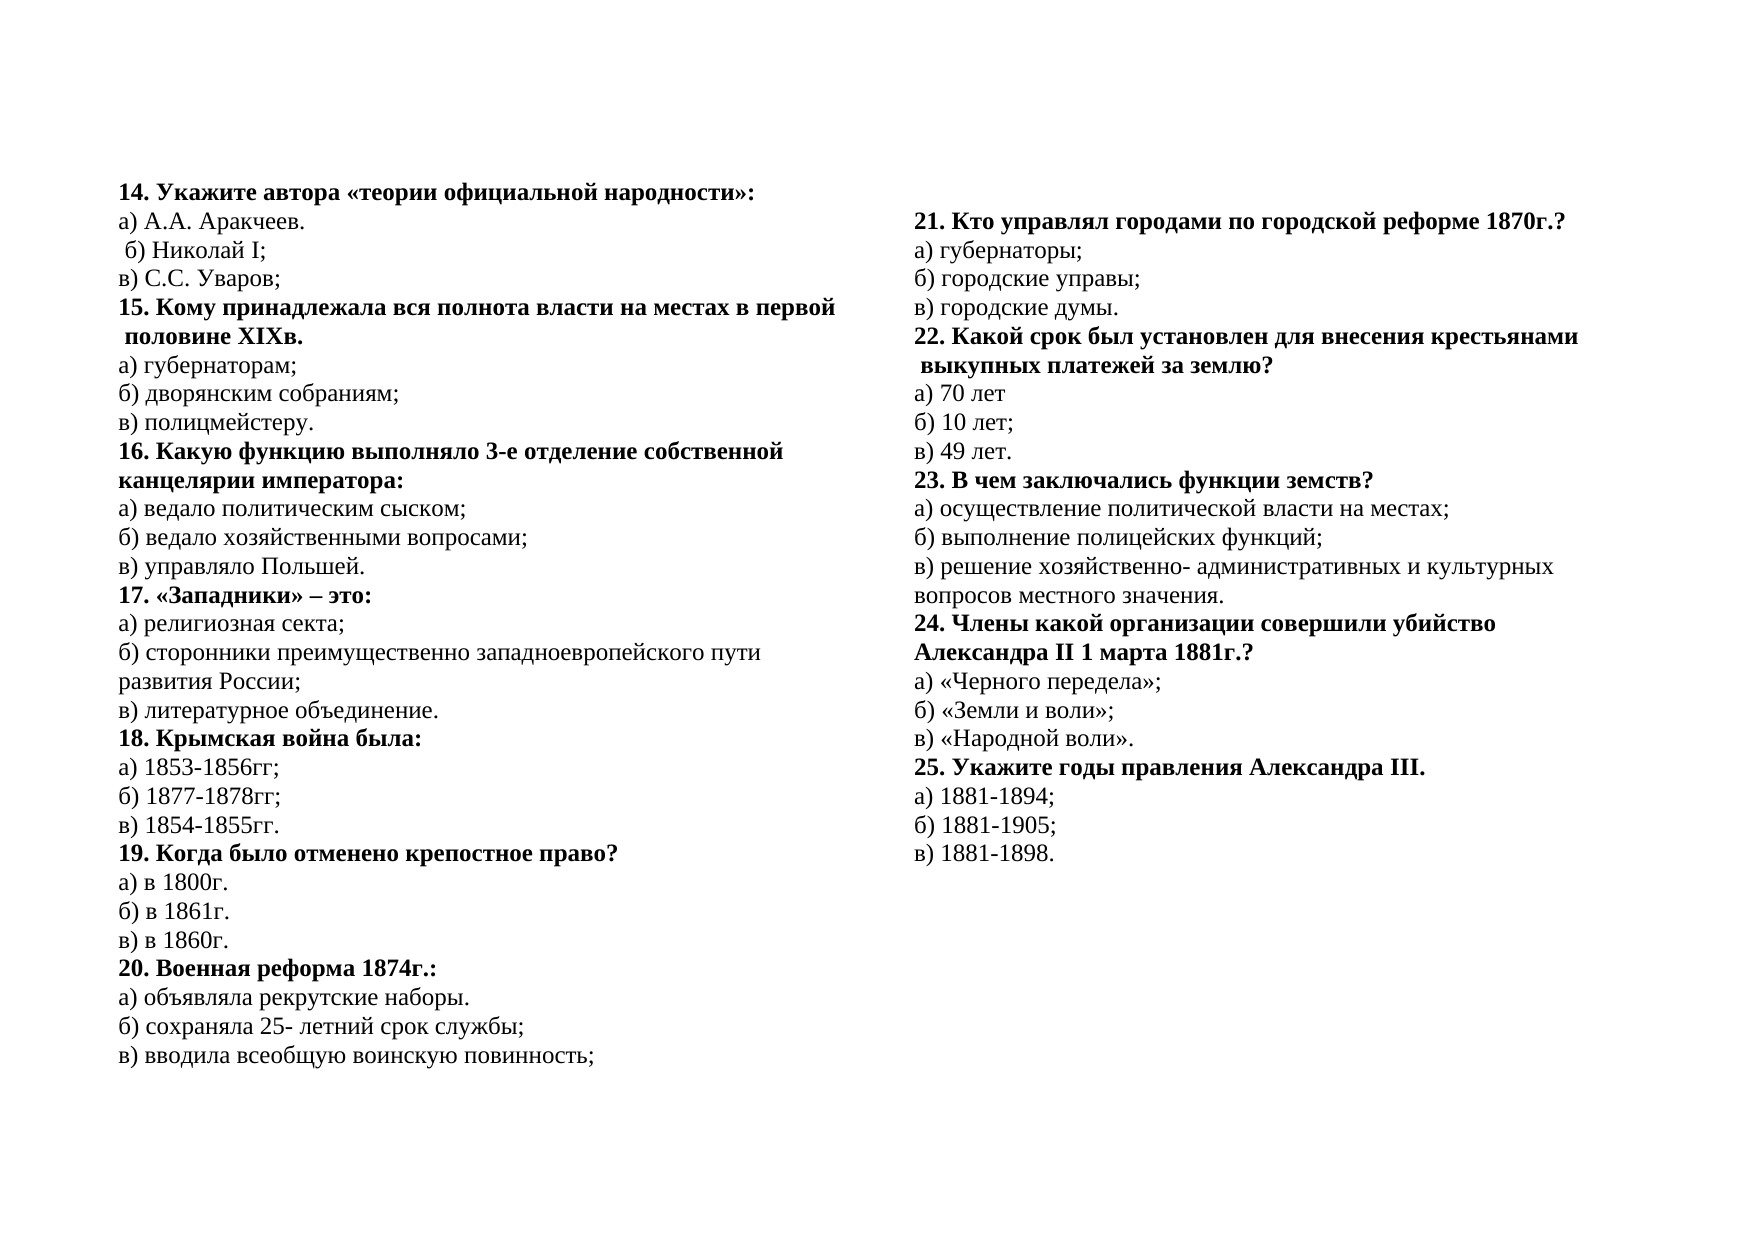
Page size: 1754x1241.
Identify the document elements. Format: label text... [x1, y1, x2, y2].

text в) вводила всеобщую воинскую повинность; [118, 1040, 840, 1068]
text а) губернаторам; [118, 350, 840, 378]
text половине XIXв. [118, 321, 840, 350]
text а) «Черного передела»; [914, 666, 1636, 695]
text в) решение хозяйственно- административных и культурных [914, 551, 1636, 580]
text б) сторонники преимущественно западноевропейского пути развития России; [118, 637, 840, 695]
text б) 1877-1878гг; [118, 781, 840, 810]
text в) литературное объединение. [118, 695, 840, 723]
text Александра II 1 марта 1881г.? [914, 637, 1636, 666]
text 24. Члены какой организации совершили убийство [914, 608, 1636, 637]
text вопросов местного значения. [914, 580, 1636, 608]
text в) С.С. Уваров; [118, 263, 840, 292]
text 19. Когда было отменено крепостное право? [118, 838, 840, 867]
text б) ведало хозяйственными вопросами; [118, 522, 840, 551]
text а) 1853-1856гг; [118, 752, 840, 781]
text б) 10 лет; [914, 407, 1636, 436]
text а) осуществление политической власти на местах; [914, 493, 1636, 522]
text б) «Земли и воли»; [914, 695, 1636, 723]
text в) управляло Польшей. [118, 551, 840, 580]
text б) 1881-1905; [914, 810, 1636, 838]
text 17. «Западники» – это: [118, 580, 840, 608]
text б) городские управы; [914, 263, 1636, 292]
text а) 70 лет [914, 378, 1636, 407]
text б) в 1861г. [118, 896, 840, 925]
text 21. Кто управлял городами по городской реформе 1870г.? [914, 206, 1636, 235]
text 25. Укажите годы правления Александра III. [914, 752, 1636, 781]
text а) губернаторы; [914, 235, 1636, 263]
text 20. Военная реформа 1874г.: [118, 953, 840, 982]
text а) А.А. Аракчеев. [118, 206, 840, 235]
text в) городские думы. [914, 292, 1636, 321]
text 14. Укажите автора «теории официальной народности»: [118, 177, 840, 206]
text а) в 1800г. [118, 867, 840, 896]
text выкупных платежей за землю? [914, 350, 1636, 378]
text б) Николай I; [118, 235, 840, 263]
text а) ведало политическим сыском; [118, 493, 840, 522]
text 22. Какой срок был установлен для внесения крестьянами [914, 321, 1636, 350]
text б) выполнение полицейских функций; [914, 522, 1636, 551]
text а) 1881-1894; [914, 781, 1636, 810]
text в) в 1860г. [118, 925, 840, 953]
text 23. В чем заключались функции земств? [914, 465, 1636, 493]
text а) религиозная секта; [118, 608, 840, 637]
text в) 49 лет. [914, 436, 1636, 465]
text б) дворянским собраниям; [118, 378, 840, 407]
text в) 1881-1898. [914, 838, 1636, 867]
text в) «Народной воли». [914, 723, 1636, 752]
text канцелярии императора: [118, 465, 840, 493]
text б) сохраняла 25- летний срок службы; [118, 1011, 840, 1040]
text в) 1854-1855гг. [118, 810, 840, 838]
text в) полицмейстеру. [118, 407, 840, 436]
text 18. Крымская война была: [118, 723, 840, 752]
text 15. Кому принадлежала вся полнота власти на местах в первой [118, 292, 840, 321]
text 16. Какую функцию выполняло 3-е отделение собственной [118, 436, 840, 465]
text а) объявляла рекрутские наборы. [118, 982, 840, 1011]
